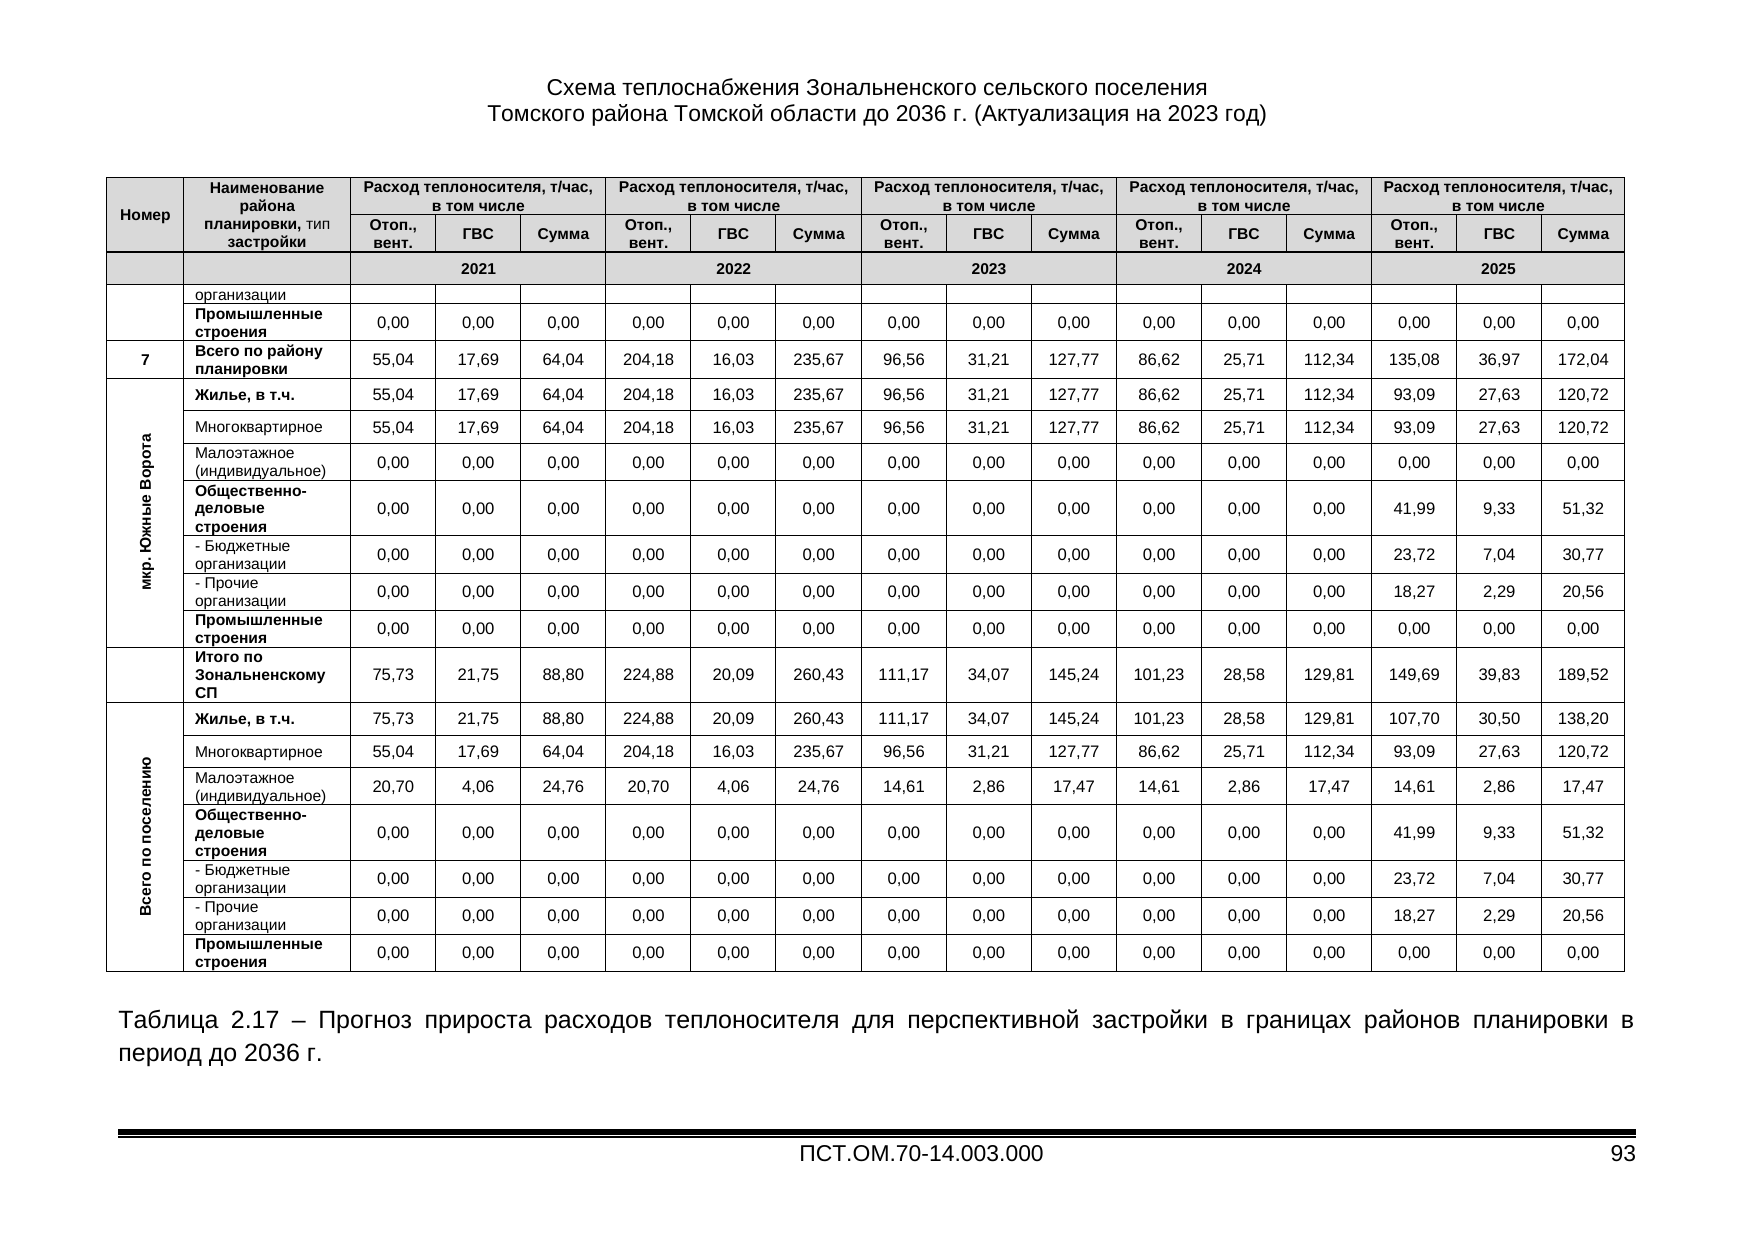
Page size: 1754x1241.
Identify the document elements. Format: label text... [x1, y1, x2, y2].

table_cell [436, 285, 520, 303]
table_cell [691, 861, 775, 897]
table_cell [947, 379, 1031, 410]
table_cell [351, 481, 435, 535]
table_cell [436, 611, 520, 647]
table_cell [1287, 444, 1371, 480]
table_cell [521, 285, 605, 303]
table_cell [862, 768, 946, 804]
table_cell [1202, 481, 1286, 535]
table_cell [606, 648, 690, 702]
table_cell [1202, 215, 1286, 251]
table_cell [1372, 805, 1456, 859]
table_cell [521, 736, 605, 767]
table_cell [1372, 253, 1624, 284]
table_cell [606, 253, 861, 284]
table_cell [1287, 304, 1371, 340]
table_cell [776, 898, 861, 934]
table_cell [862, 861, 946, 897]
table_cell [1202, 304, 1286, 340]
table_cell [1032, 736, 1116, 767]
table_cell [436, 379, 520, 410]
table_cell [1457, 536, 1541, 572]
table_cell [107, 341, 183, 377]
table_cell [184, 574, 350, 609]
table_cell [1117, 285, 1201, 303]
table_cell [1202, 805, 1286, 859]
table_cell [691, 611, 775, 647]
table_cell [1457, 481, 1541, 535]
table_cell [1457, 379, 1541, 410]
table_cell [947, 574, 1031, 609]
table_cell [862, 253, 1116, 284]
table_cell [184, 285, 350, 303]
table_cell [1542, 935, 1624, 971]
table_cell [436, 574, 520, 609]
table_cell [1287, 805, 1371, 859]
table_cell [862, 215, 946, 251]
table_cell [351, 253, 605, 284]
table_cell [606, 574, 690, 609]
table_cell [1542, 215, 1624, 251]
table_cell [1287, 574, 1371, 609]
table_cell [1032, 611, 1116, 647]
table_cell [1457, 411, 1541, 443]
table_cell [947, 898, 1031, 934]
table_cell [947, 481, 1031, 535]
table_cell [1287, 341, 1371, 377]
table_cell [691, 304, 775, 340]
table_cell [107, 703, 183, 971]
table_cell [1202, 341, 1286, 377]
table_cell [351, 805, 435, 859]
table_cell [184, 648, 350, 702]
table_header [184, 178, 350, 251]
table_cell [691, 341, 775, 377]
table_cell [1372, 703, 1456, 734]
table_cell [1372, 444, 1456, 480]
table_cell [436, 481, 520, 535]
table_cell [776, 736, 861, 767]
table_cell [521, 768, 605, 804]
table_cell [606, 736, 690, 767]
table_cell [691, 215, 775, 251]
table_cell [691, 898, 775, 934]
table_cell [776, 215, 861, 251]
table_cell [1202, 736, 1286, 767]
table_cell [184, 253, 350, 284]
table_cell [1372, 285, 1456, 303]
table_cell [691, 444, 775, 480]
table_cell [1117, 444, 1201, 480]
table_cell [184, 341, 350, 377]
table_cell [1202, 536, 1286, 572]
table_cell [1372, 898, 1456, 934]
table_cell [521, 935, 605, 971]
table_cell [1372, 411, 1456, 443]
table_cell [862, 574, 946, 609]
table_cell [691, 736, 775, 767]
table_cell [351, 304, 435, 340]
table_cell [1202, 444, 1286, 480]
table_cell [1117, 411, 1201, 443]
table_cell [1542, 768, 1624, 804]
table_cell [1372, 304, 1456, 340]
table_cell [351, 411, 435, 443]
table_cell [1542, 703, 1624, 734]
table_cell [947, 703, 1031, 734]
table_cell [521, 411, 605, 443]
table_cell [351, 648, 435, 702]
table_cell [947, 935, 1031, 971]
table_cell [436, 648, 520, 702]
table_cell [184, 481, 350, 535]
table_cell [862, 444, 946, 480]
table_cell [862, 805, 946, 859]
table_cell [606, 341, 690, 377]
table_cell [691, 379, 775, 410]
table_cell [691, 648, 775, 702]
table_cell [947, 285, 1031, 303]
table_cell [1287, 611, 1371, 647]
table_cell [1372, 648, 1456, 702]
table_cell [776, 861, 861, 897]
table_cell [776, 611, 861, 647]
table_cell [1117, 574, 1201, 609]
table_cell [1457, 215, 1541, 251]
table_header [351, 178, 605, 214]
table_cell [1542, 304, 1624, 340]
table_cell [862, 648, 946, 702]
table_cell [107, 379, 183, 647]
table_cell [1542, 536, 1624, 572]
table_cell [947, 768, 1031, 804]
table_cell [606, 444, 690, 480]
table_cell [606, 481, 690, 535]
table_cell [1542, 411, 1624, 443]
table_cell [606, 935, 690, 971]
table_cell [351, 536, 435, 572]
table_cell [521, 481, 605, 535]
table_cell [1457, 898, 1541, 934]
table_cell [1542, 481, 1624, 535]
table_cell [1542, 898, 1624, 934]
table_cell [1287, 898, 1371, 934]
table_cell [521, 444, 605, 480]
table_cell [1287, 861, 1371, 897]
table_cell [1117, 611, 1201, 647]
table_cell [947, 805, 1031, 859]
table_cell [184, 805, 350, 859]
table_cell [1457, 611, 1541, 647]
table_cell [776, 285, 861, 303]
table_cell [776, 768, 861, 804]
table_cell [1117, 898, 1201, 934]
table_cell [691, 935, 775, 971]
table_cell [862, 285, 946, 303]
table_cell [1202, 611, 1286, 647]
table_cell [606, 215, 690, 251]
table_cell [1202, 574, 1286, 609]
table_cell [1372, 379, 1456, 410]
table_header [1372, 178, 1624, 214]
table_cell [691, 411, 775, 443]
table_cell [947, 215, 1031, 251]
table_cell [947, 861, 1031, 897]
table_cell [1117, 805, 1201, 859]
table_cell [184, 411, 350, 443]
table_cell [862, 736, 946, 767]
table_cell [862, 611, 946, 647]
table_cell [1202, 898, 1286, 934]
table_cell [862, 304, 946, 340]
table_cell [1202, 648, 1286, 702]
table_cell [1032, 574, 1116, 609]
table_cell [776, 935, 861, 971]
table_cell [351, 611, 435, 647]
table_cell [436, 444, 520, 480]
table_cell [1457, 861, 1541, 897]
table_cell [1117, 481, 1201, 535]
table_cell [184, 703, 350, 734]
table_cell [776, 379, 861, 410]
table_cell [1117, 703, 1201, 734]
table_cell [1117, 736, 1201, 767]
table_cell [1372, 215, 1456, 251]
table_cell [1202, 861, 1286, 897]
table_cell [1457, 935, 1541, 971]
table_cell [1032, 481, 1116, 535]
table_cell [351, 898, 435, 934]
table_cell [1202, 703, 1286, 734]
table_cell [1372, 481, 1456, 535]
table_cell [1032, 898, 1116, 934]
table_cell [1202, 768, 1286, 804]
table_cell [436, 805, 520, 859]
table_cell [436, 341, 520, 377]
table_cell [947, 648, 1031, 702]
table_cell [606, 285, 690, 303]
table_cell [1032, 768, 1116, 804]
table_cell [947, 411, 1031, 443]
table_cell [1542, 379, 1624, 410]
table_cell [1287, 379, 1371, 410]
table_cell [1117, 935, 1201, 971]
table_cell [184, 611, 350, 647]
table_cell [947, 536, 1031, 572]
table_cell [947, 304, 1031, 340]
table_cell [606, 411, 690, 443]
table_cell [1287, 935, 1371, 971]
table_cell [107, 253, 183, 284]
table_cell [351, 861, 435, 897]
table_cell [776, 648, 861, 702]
text Таблица 2.17 – Прогноз прироста расходов теплоносителя для перспективной застройки в границах районов планировки в период до 2036 г. [118, 1005, 1636, 1067]
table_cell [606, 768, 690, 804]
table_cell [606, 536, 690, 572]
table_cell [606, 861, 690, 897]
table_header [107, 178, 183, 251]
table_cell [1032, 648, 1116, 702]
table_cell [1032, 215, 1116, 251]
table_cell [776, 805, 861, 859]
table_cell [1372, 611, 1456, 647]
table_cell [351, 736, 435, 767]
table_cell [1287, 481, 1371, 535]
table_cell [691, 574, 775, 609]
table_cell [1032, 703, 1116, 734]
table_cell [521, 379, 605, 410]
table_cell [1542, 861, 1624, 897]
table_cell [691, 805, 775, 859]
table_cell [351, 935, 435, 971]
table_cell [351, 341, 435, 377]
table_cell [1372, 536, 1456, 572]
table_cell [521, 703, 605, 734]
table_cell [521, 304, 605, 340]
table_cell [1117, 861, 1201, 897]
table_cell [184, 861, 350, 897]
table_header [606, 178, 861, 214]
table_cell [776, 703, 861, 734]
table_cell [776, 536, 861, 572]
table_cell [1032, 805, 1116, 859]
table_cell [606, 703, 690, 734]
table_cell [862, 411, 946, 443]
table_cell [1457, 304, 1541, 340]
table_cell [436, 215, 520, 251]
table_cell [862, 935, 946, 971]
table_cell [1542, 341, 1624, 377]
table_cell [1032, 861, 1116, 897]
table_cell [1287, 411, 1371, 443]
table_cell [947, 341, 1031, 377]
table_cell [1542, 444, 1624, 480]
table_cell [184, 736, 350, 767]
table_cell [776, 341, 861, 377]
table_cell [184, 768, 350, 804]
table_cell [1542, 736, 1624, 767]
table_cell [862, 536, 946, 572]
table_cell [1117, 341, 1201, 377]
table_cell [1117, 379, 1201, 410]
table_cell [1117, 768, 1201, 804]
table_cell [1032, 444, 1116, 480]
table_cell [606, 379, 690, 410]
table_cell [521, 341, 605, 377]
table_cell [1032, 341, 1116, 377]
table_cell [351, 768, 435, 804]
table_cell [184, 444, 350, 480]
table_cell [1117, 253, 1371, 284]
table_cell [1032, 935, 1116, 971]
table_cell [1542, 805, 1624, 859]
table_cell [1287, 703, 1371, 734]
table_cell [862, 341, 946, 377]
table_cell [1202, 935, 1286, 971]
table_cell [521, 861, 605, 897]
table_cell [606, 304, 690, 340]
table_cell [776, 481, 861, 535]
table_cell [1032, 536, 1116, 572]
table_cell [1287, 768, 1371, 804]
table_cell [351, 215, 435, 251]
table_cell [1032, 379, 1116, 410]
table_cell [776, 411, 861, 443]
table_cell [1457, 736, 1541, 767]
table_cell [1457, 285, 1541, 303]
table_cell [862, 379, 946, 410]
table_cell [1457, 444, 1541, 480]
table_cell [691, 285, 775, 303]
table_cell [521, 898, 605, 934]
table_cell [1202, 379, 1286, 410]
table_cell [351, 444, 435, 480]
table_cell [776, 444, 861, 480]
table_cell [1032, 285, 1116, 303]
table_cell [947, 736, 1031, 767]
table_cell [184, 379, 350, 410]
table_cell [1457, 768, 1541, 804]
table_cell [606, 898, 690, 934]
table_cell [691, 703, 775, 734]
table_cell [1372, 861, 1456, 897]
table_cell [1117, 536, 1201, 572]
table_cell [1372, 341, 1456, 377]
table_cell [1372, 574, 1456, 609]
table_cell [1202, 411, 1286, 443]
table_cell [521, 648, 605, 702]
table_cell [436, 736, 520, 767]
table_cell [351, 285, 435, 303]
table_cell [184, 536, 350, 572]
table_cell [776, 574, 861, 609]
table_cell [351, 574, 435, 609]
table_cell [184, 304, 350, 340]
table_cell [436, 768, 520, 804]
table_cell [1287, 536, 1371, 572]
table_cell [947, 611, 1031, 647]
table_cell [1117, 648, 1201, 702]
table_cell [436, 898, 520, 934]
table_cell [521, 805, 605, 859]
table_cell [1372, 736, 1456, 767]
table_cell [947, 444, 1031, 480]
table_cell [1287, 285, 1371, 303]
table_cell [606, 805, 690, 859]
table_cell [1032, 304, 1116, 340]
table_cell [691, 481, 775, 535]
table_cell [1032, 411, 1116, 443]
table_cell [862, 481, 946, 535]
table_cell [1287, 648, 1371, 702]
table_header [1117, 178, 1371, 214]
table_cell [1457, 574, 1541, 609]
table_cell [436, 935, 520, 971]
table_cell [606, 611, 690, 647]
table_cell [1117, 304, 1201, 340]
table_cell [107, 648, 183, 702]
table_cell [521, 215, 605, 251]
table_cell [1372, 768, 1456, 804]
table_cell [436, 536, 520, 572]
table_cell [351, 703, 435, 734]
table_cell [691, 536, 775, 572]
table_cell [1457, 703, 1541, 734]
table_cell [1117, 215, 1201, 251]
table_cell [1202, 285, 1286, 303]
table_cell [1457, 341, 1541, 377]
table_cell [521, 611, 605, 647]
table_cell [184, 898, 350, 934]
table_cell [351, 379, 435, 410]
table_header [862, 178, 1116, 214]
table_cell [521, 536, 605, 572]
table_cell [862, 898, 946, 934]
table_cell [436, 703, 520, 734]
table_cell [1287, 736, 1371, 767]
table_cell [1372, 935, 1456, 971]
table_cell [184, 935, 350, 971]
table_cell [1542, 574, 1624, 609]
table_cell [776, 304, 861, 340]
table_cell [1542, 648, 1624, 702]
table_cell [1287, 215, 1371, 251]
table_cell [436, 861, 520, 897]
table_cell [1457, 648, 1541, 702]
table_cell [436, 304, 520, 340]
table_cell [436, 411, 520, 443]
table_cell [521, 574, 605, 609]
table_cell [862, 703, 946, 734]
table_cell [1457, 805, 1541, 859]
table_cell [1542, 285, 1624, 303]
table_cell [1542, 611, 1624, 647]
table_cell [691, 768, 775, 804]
